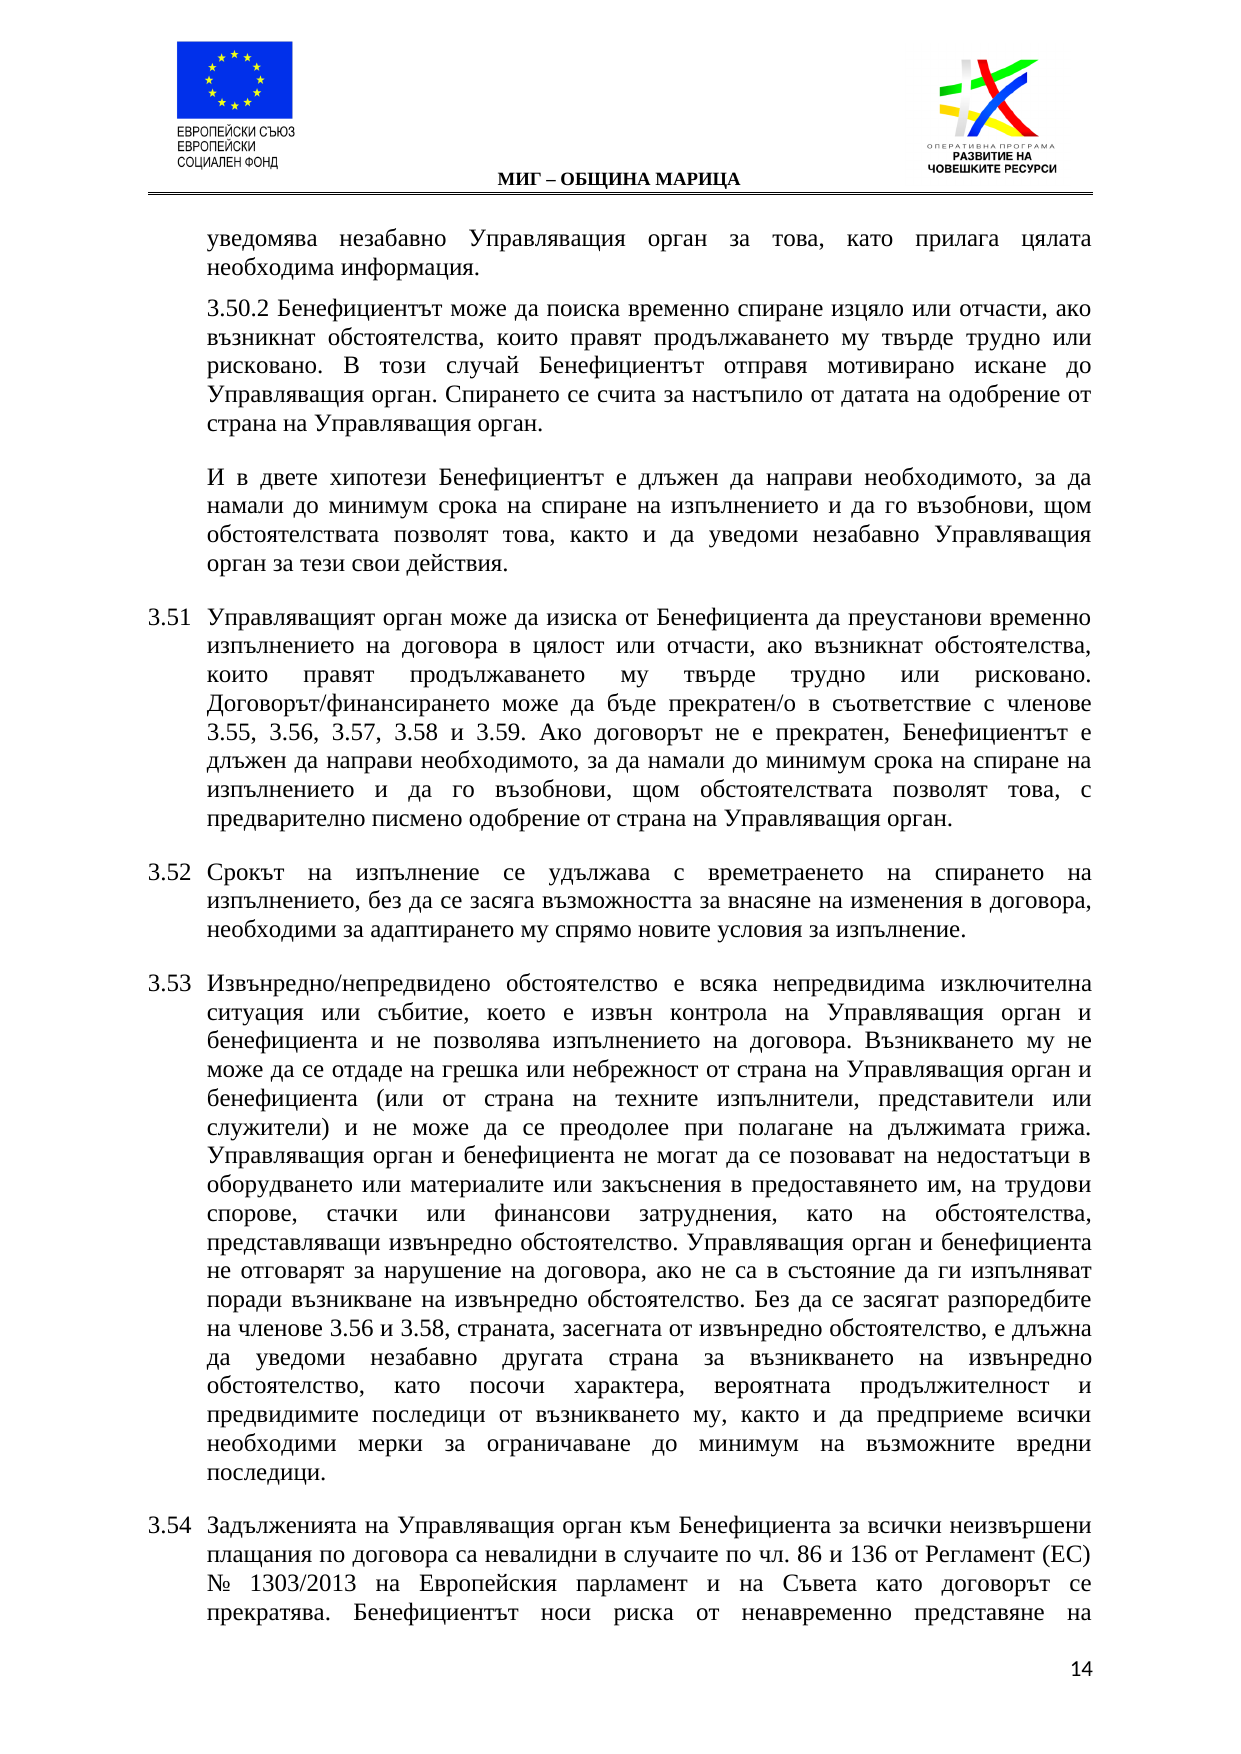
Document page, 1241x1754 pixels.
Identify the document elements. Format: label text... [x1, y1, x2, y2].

text 3.51 Управляващият орган може да изиска от Бенефициента да преустанови временно изпълнението на договора в цялост или отчасти, ако възникнат обстоятелства, които правят продължаването му твърде трудно или рисковано. Договорът/финансирането може да бъде прекратен/о в съответствие с членове 3.55, 3.56, 3.57, 3.58 и 3.59. Ако договорът не е прекратен, Бенефициентът е длъжен да направи необходимото, за да намали до минимум срока на спиране на изпълнението и да го възобнови, щом обстоятелствата позволят това, с предварително писмено одобрение от страна на Управляващия орган. [148, 602, 1093, 832]
picture [905, 43, 1072, 186]
text 3.53 Извънредно/непредвидено обстоятелство е всяка непредвидима изключителна ситуация или събитие, което е извън контрола на Управляващия орган и бенефициента и не позволява изпълнението на договора. Възникването му не може да се отдаде на грешка или небрежност от страна на Управляващия орган и бенефициента (или от страна на техните изпълнители, представители или служители) и не може да се преодолее при полагане на дължимата грижа. Управляващия орган и бенефициента не могат да се позовават на недостатъци в оборудването или материалите или закъснения в предоставянето им, на трудови спорове, стачки или финансови затруднения, като на обстоятелства, представляващи извънредно обстоятелство. Управляващия орган и бенефициента не отговарят за нарушение на договора, ако не са в състояние да ги изпълняват поради възникване на извънредно обстоятелство. Без да се засягат разпоредбите на членове 3.56 и 3.58, страната, засегната от извънредно обстоятелство, е длъжна да уведоми незабавно другата страна за възникването на извънредно обстоятелство, като посочи характера, вероятната продължителност и предвидимите последици от възникването му, както и да предприеме всички необходими мерки за ограничаване до минимум на възможните вредни последици. [148, 968, 1093, 1485]
picture [169, 14, 334, 186]
text 3.50.2 Бенефициентът може да поиска временно спиране изцяло или отчасти, ако възникнат обстоятелства, които правят продължаването му твърде трудно или рисковано. В този случай Бенефициентът отправя мотивирано искане до Управляващия орган. Спирането се счита за настъпило от датата на одобрение от страна на Управляващия орган. [207, 293, 1093, 437]
text 3.52 Срокът на изпълнение се удължава с времетраенето на спирането на изпълнението, без да се засяга възможността за внасяне на изменения в договора, необходими за адаптирането му спрямо новите условия за изпълнение. [148, 857, 1093, 943]
text И в двете хипотези Бенефициентът е длъжен да направи необходимото, за да намали до минимум срока на спиране на изпълнението и да го възобнови, щом обстоятелствата позволят това, както и да уведоми незабавно Управляващия орган за тези свои действия. [207, 462, 1093, 577]
